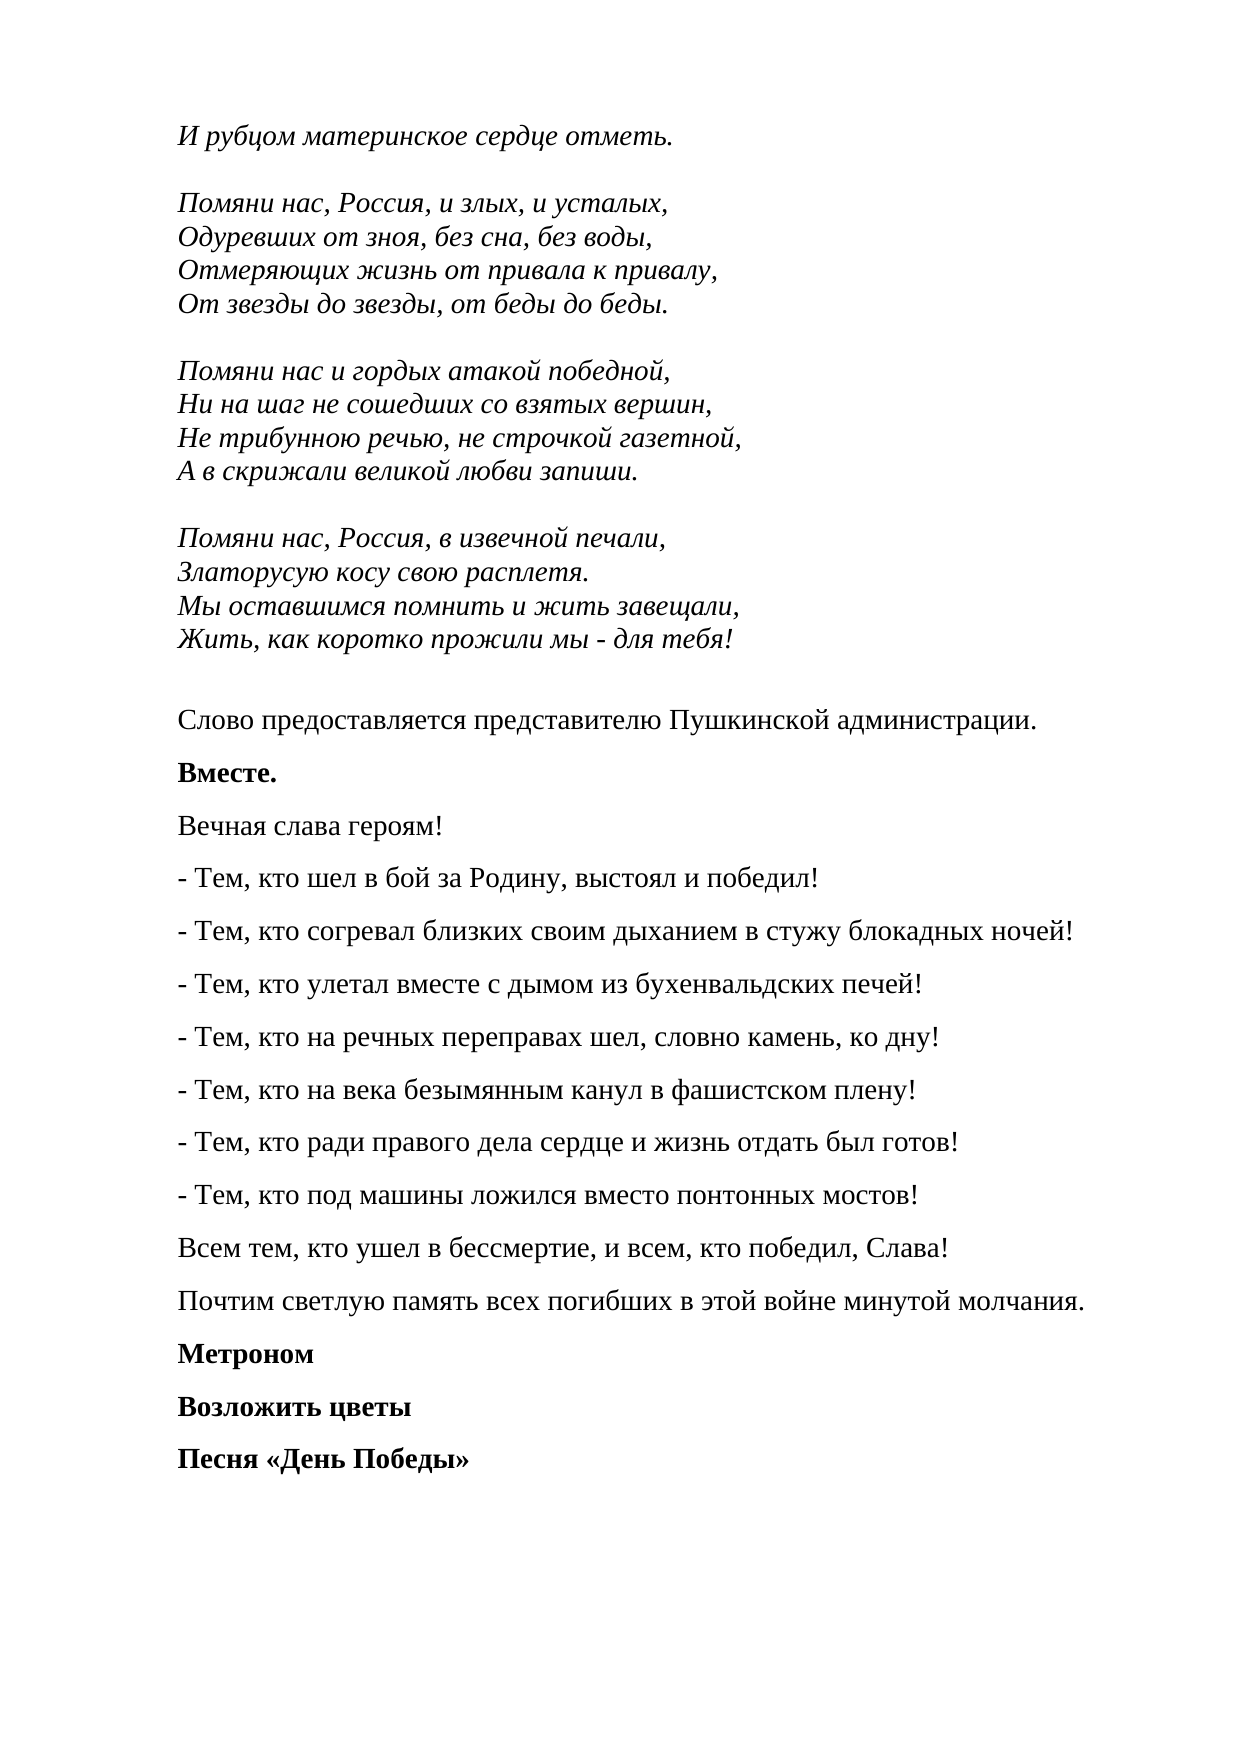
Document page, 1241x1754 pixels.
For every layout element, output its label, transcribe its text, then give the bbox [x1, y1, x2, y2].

text - Тем, кто ради правого дела сердце и жизнь отдать был готов! [177, 1124, 1152, 1158]
text Возложить цветы [177, 1389, 1152, 1422]
text - Тем, кто на века безымянным канул в фашистском плену! [177, 1072, 1152, 1105]
text - Тем, кто на речных переправах шел, словно камень, ко дну! [177, 1019, 1152, 1052]
text - Тем, кто шел в бой за Родину, выстоял и победил! [177, 861, 1152, 894]
text - Тем, кто согревал близких своим дыханием в стужу блокадных ночей! [177, 913, 1152, 947]
text Песня «День Победы» [177, 1441, 1152, 1475]
text Вечная слава героям! [177, 808, 1152, 841]
text Всем тем, кто ушел в бессмертие, и всем, кто победил, Слава! [177, 1230, 1152, 1264]
text Вместе. [177, 755, 1152, 788]
text Почтим светлую память всех погибших в этой войне минутой молчания. [177, 1283, 1152, 1317]
text Слово предоставляется представителю Пушкинской администрации. [177, 702, 1152, 736]
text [177, 118, 1152, 655]
text Метроном [177, 1336, 1152, 1369]
text - Тем, кто под машины ложился вместо понтонных мостов! [177, 1177, 1152, 1211]
text - Тем, кто улетал вместе с дымом из бухенвальдских печей! [177, 966, 1152, 1000]
